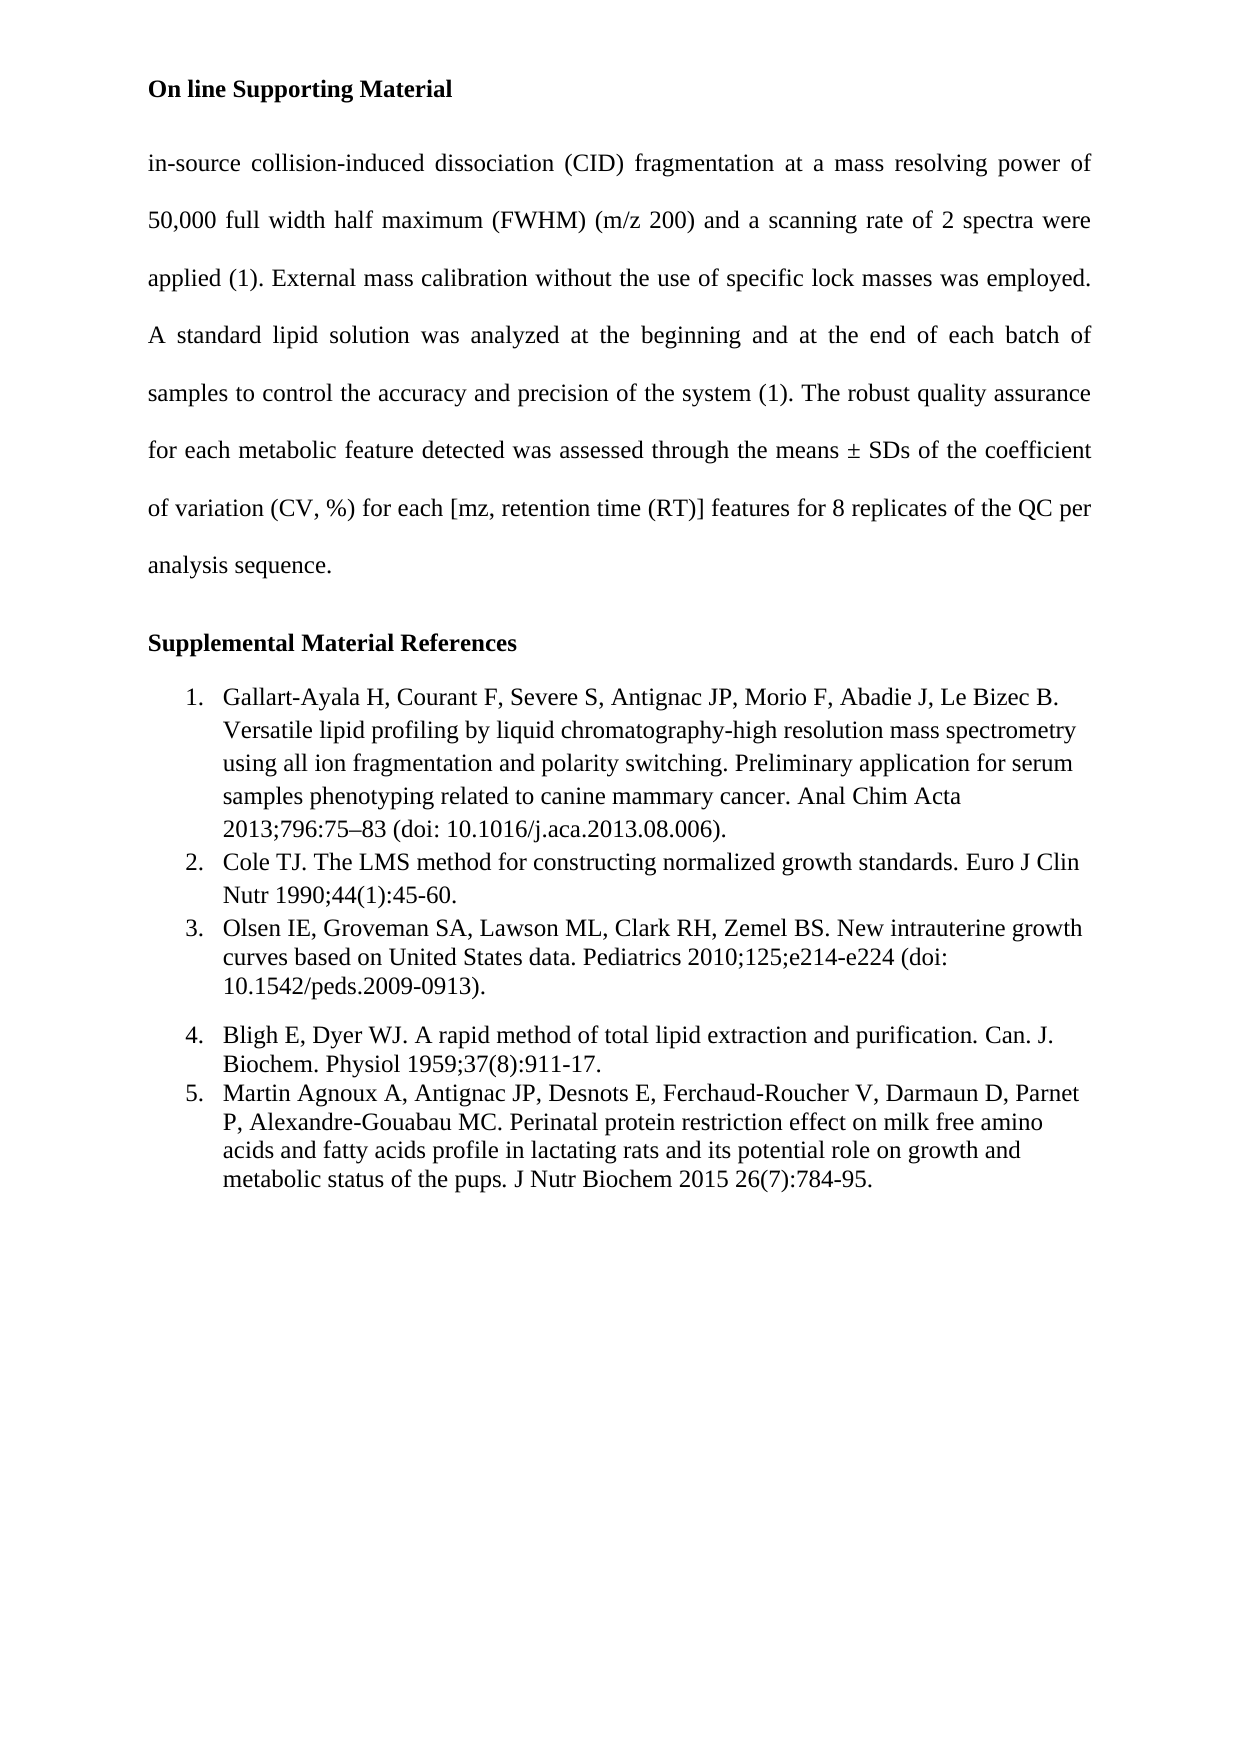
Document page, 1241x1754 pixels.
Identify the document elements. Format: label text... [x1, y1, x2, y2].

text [148, 148, 1093, 579]
list Bligh E, Dyer WJ. A rapid method of total lipid extraction and purification. Can. J. Biochem. Physiol 1959;37(8):911-17. [185, 1021, 1093, 1078]
list Martin Agnoux A, Antignac JP, Desnots E, Ferchaud-Roucher V, Darmaun D, Parnet P, Alexandre-Gouabau MC. Perinatal protein restriction effect on milk free amino acids and fatty acids profile in lactating rats and its potential role on growth and metabolic status of the pups. J Nutr Biochem 2015 26(7):784-95. [185, 1078, 1093, 1193]
list Olsen IE, Groveman SA, Lawson ML, Clark RH, Zemel BS. New intrauterine growth curves based on United States data. Pediatrics 2010;125;e214-e224 (doi: 10.1542/peds.2009-0913). [185, 913, 1093, 1000]
text Supplemental Material References [148, 628, 1093, 657]
list Gallart-Ayala H, Courant F, Severe S, Antignac JP, Morio F, Abadie J, Le Bizec B. Versatile lipid profiling by liquid chromatography-high resolution mass spectrometry using all ion fragmentation and polarity switching. Preliminary application for serum samples phenotyping related to canine mammary cancer. Anal Chim Acta 2013;796:75–83 (doi: 10.1016/j.aca.2013.08.006). [185, 682, 1093, 843]
list Cole TJ. The LMS method for constructing normalized growth standards. Euro J Clin Nutr 1990;44(1):45-60. [185, 847, 1093, 909]
